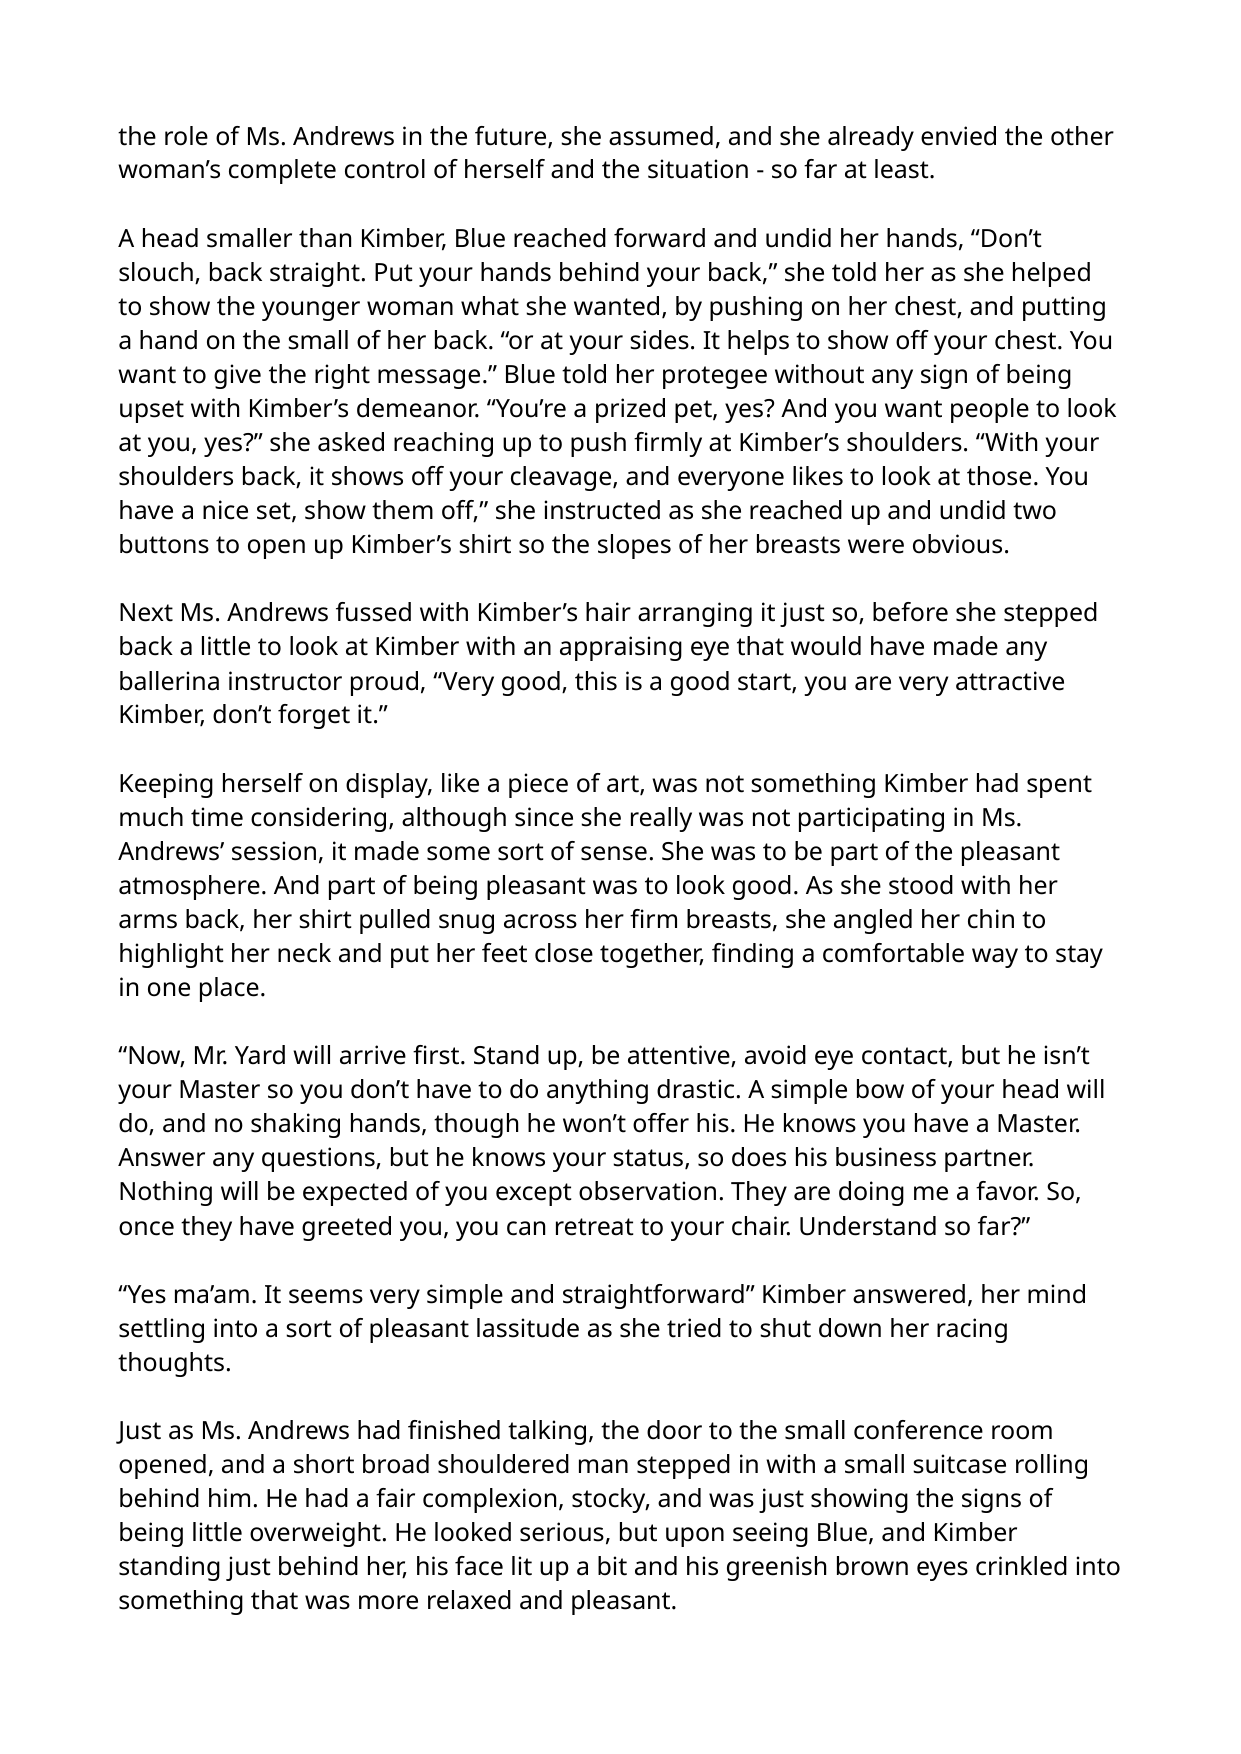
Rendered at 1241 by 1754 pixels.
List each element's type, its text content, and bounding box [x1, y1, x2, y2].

text Keeping herself on display, like a piece of art, was not something Kimber had spent much time considering, although since she really was not participating in Ms. Andrews’ session, it made some sort of sense. She was to be part of the pleasant atmosphere. And part of being pleasant was to look good. As she stood with her arms back, her shirt pulled snug across her firm breasts, she angled her chin to highlight her neck and put her feet close together, finding a comfortable way to stay in one place. [118, 765, 1122, 1004]
text “Yes ma’am. It seems very simple and straightforward” Kimber answered, her mind settling into a sort of pleasant lassitude as she tried to shut down her racing thoughts. [118, 1276, 1122, 1378]
text Next Ms. Andrews fussed with Kimber’s hair arranging it just so, before she stepped back a little to look at Kimber with an appraising eye that would have made any ballerina instructor proud, “Very good, this is a good start, you are very attractive Kimber, don’t forget it.” [118, 595, 1122, 731]
text A head smaller than Kimber, Blue reached forward and undid her hands, “Don’t slouch, back straight. Put your hands behind your back,” she told her as she helped to show the younger woman what she wanted, by pushing on her chest, and putting a hand on the small of her back. “or at your sides. It helps to show off your chest. You want to give the right message.” Blue told her protegee without any sign of being upset with Kimber’s demeanor. “You’re a prized pet, yes? And you want people to look at you, yes?” she asked reaching up to push firmly at Kimber’s shoulders. “With your shoulders back, it shows off your cleavage, and everyone likes to look at those. You have a nice set, show them off,” she instructed as she reached up and undid two buttons to open up Kimber’s shirt so the slopes of her breasts were obvious. [118, 220, 1122, 561]
text Just as Ms. Andrews had finished talking, the door to the small conference room opened, and a short broad shouldered man stepped in with a small suitcase rolling behind him. He had a fair complexion, stocky, and was just showing the signs of being little overweight. He looked serious, but upon seeing Blue, and Kimber standing just behind her, his face lit up a bit and his greenish brown eyes crinkled into something that was more relaxed and pleasant. [118, 1412, 1122, 1617]
text “Now, Mr. Yard will arrive first. Stand up, be attentive, avoid eye contact, but he isn’t your Master so you don’t have to do anything drastic. A simple bow of your head will do, and no shaking hands, though he won’t offer his. He knows you have a Master. Answer any questions, but he knows your status, so does his business partner. Nothing will be expected of you except observation. They are doing me a favor. So, once they have greeted you, you can retreat to your chair. Understand so far?” [118, 1038, 1122, 1242]
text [118, 118, 1122, 186]
